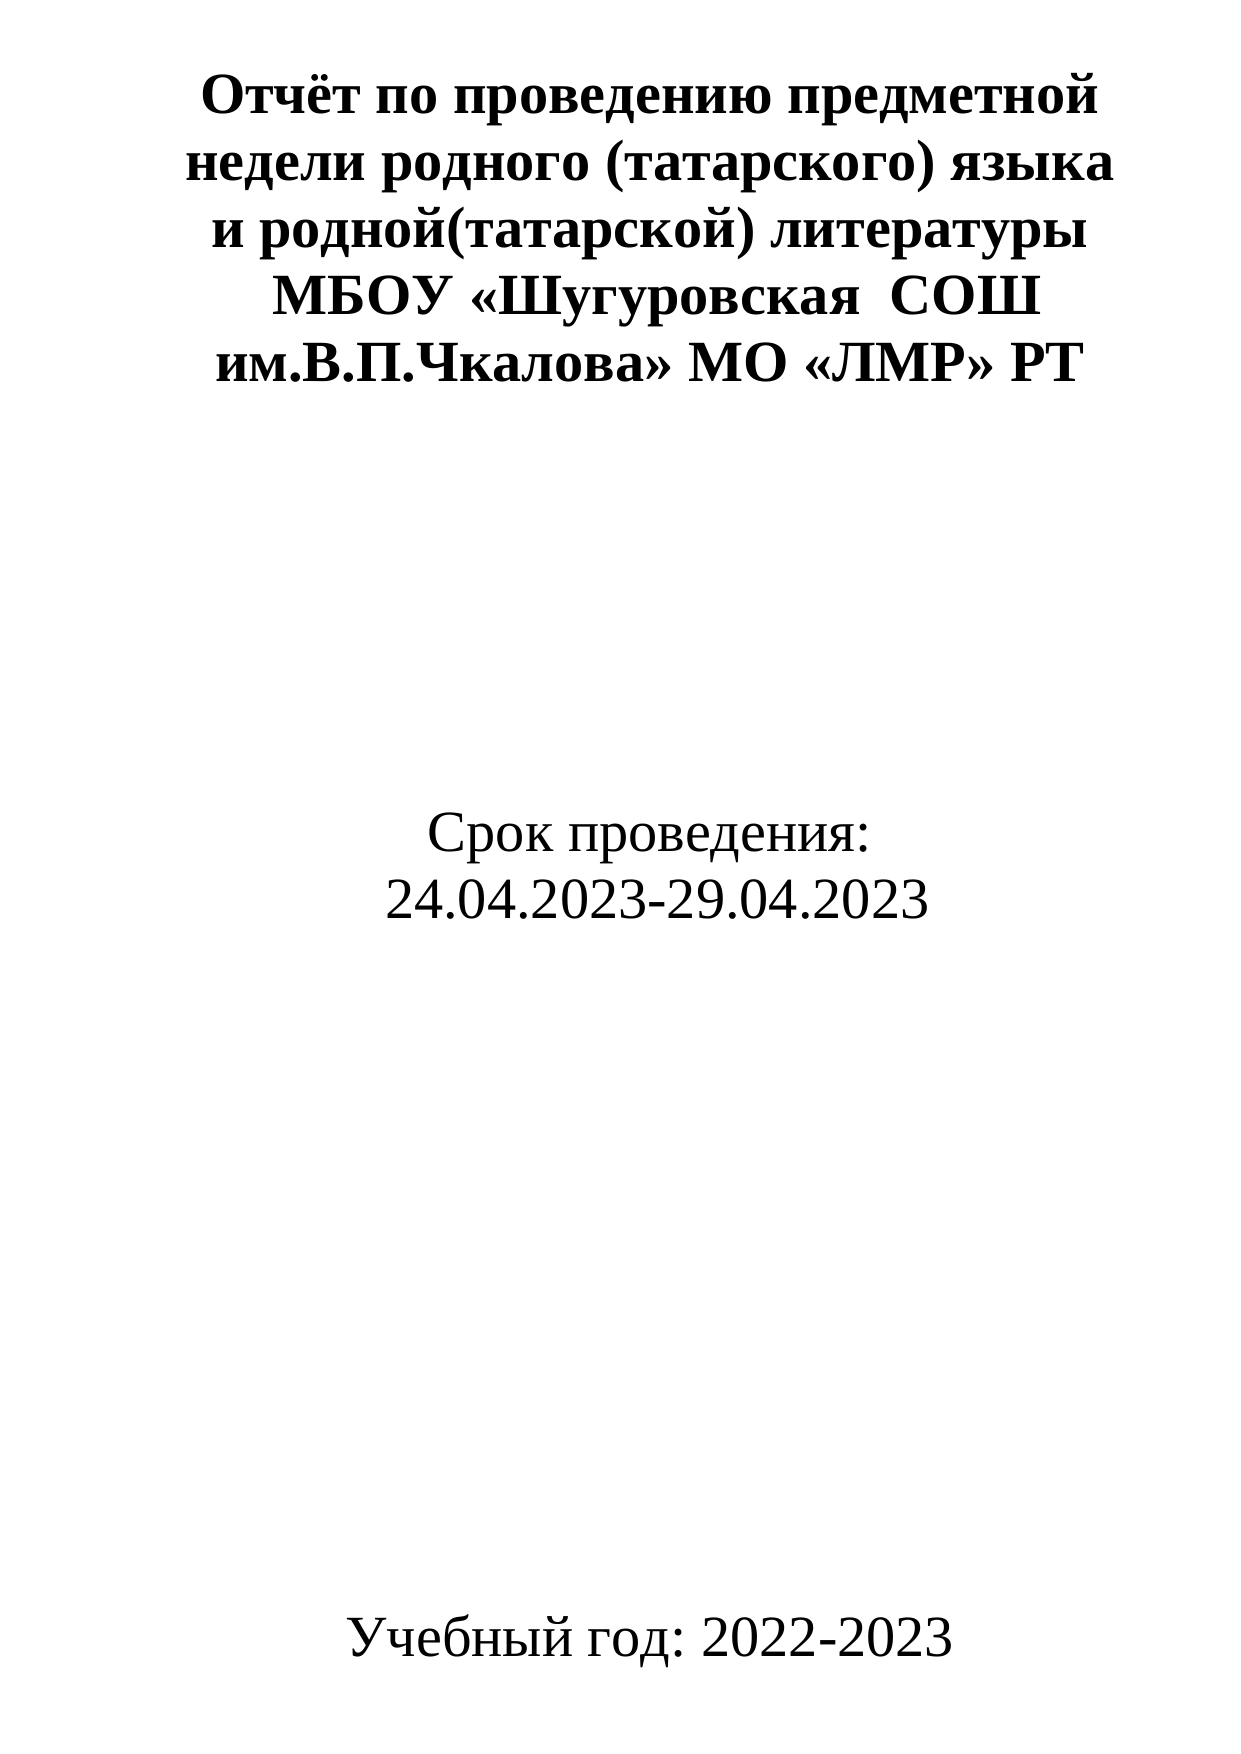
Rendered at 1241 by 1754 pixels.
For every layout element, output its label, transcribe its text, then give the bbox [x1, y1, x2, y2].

text 24.04.2023-29.04.2023 [118, 864, 1181, 931]
text МБОУ «Шугуровская СОШ им.В.П.Чкалова» МО «ЛМР» РТ [118, 260, 1181, 394]
text Учебный год: 2022-2023 [118, 1602, 1181, 1669]
text Отчёт по проведению предметной недели родного (татарского) языка [118, 59, 1181, 193]
text и родной(татарской) литературы [118, 193, 1181, 260]
text Срок проведения: [118, 797, 1181, 864]
